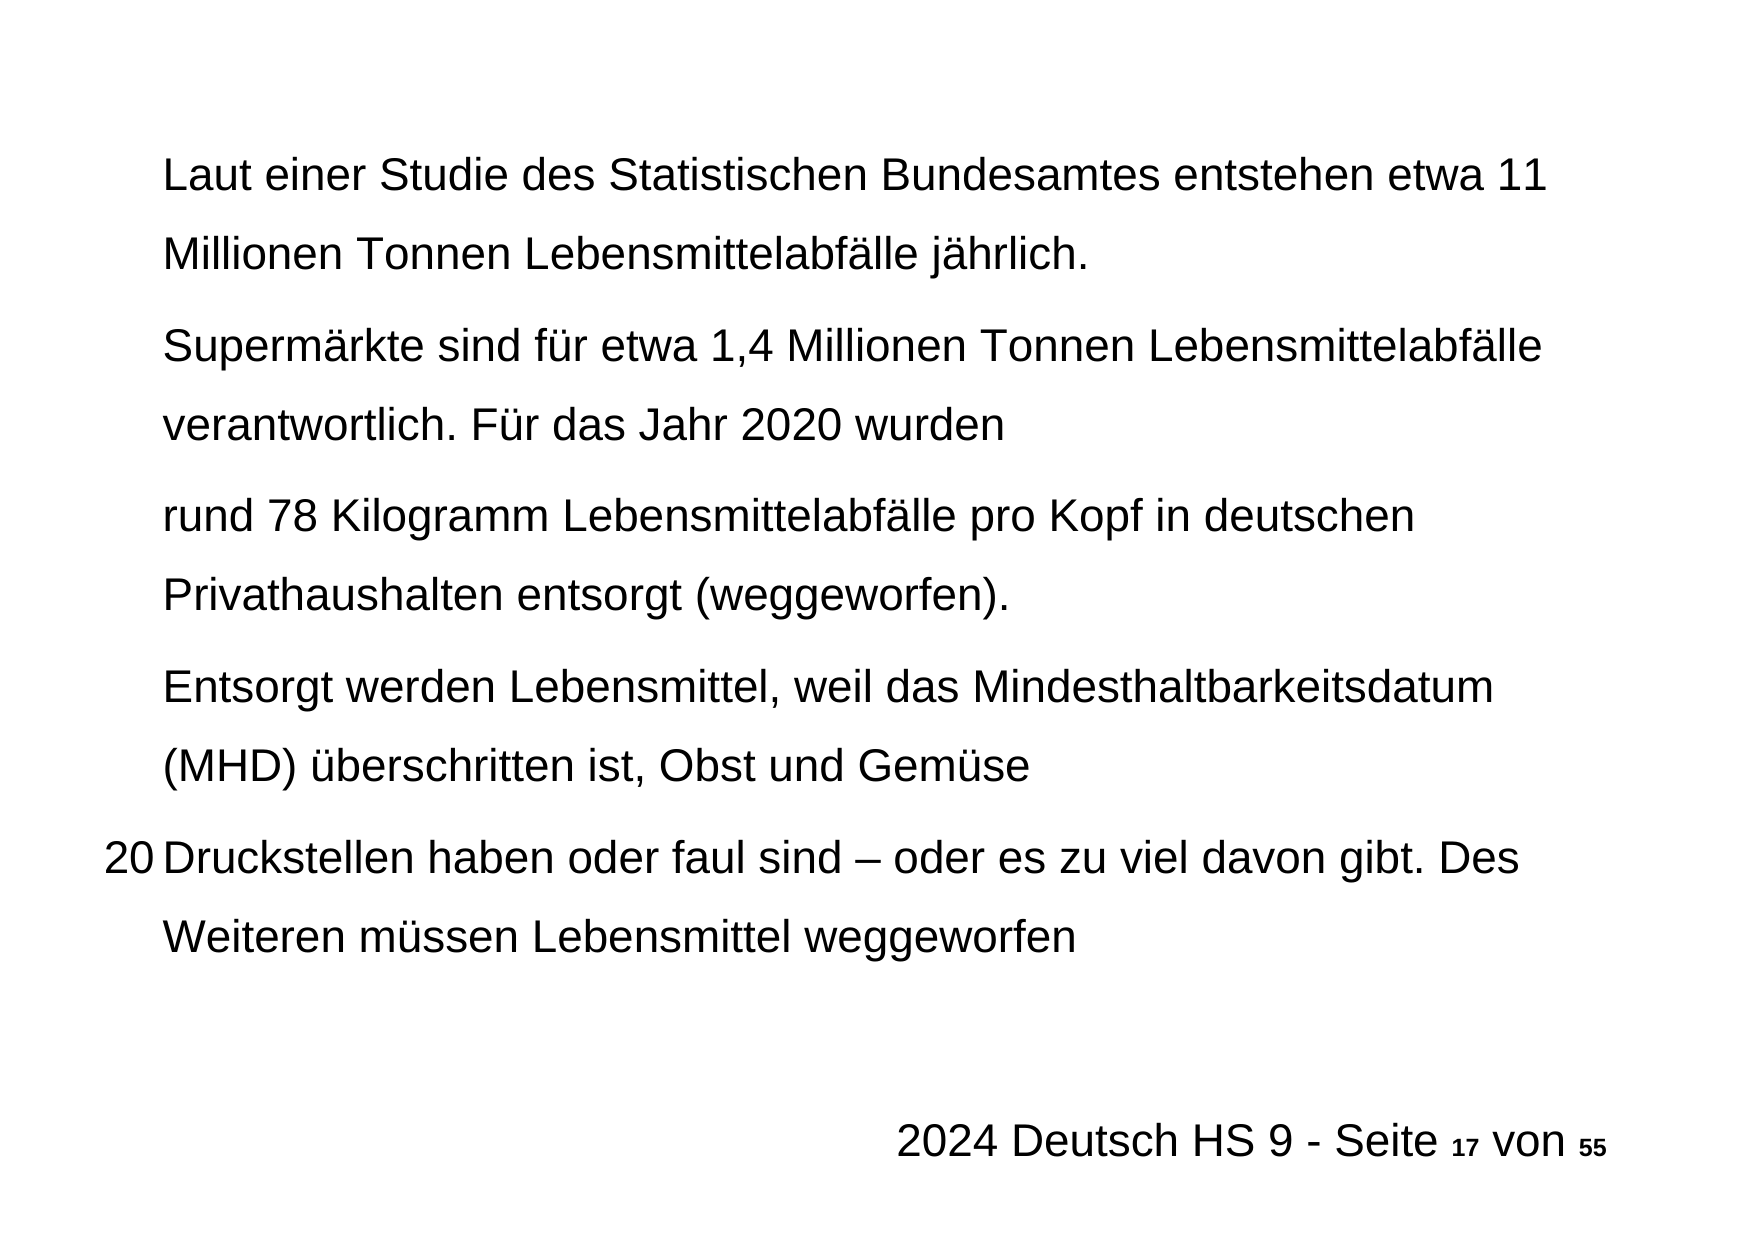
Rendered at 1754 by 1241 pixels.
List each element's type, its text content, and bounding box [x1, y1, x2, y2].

list Entsorgt werden Lebensmittel, weil das Mindesthaltbarkeitsdatum (MHD) überschritten ist, Obst und Gemüse [162, 659, 1606, 791]
list Laut einer Studie des Statistischen Bundesamtes entstehen etwa 11 Millionen Tonnen Lebensmittelabfälle jährlich. [162, 148, 1606, 279]
list rund 78 Kilogramm Lebensmittelabfälle pro Kopf in deutschen Privathaushalten entsorgt (weggeworfen). [162, 489, 1606, 621]
list Supermärkte sind für etwa 1,4 Millionen Tonnen Lebensmittelabfälle verantwortlich. Für das Jahr 2020 wurden [162, 318, 1606, 450]
list 20 Druckstellen haben oder faul sind – oder es zu viel davon gibt. Des Weiteren müssen Lebensmittel weggeworfen [103, 830, 1606, 962]
